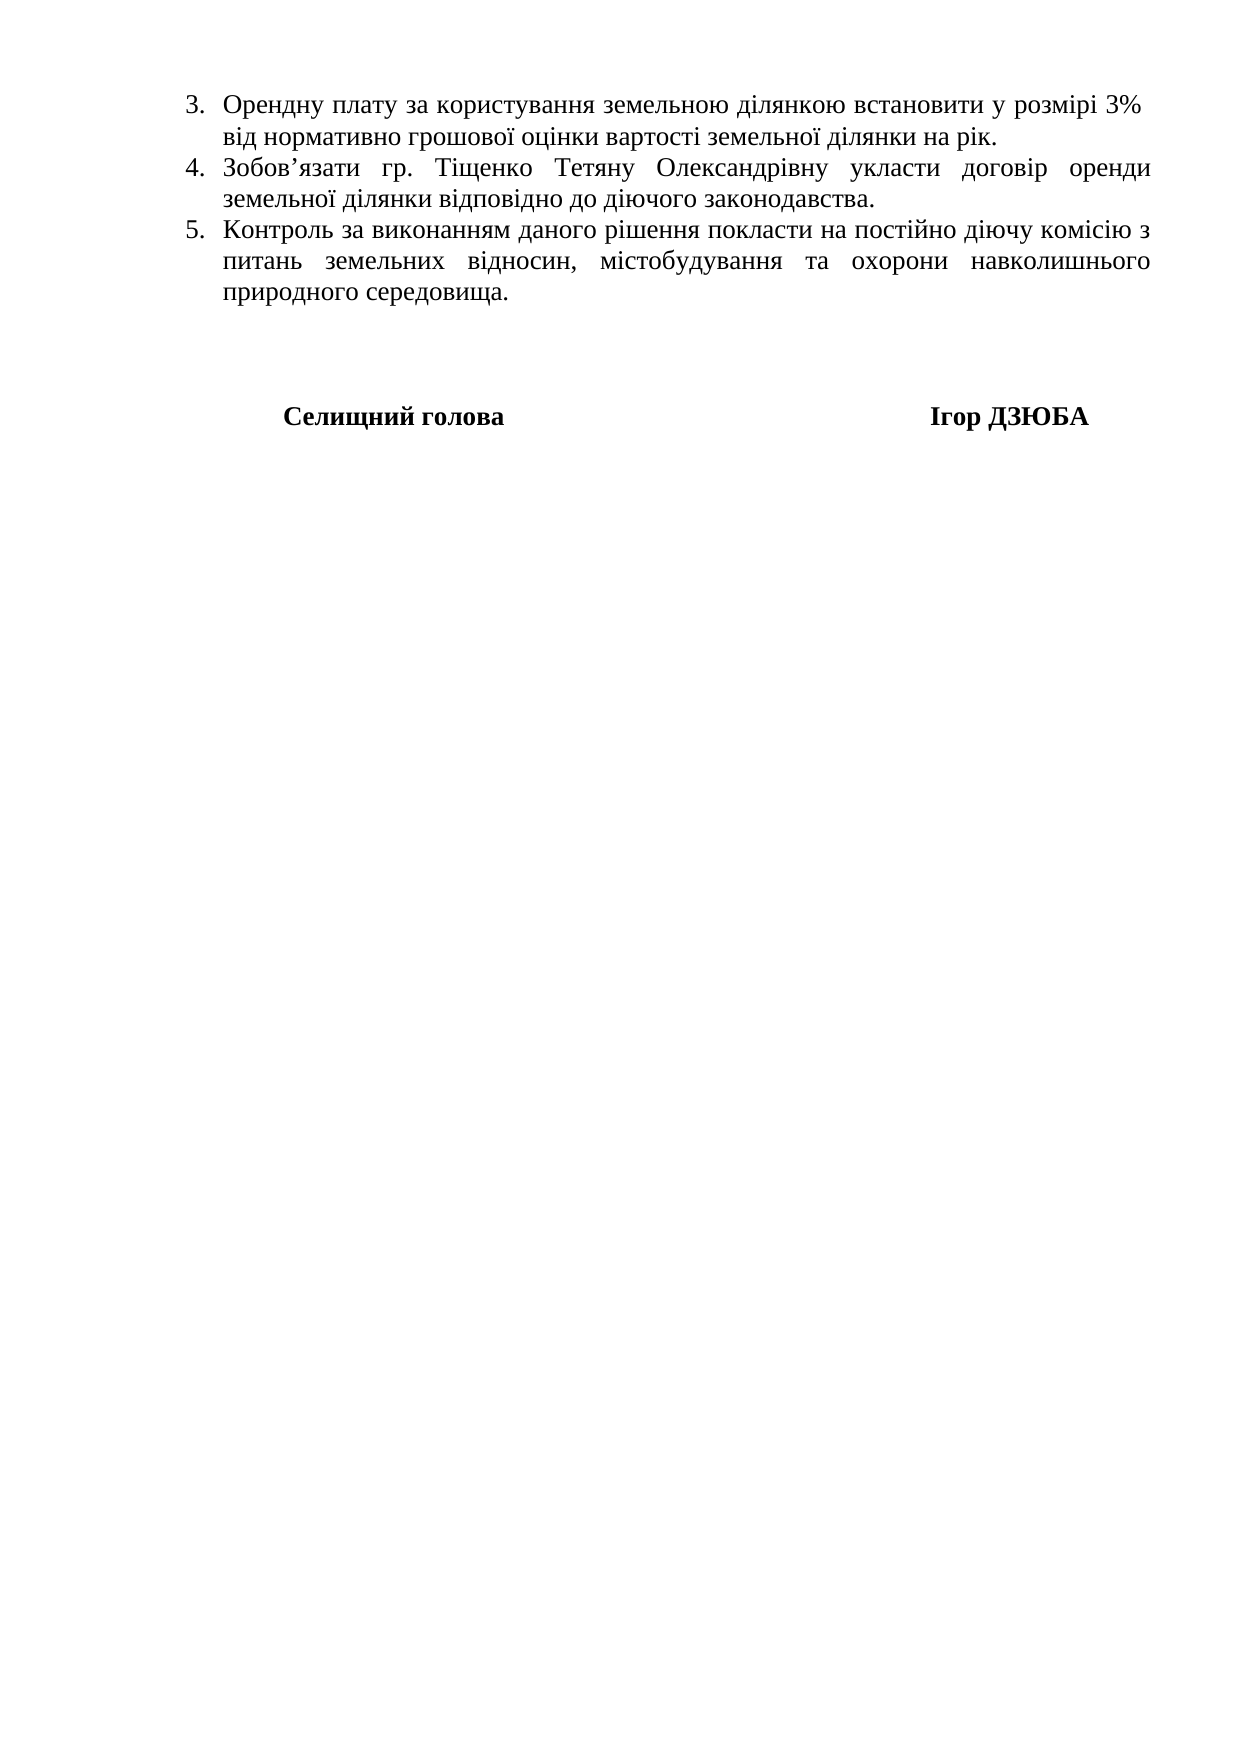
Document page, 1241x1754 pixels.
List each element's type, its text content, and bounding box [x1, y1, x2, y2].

list Орендну плату за користування земельною ділянкою встановити у розмірі 3% від нормативно грошової оцінки вартості земельної ділянки на рік. [185, 88, 1143, 151]
list Контроль за виконанням даного рішення покласти на постійно діючу комісію з питань земельних відносин, містобудування та охорони навколишнього природного середовища. [185, 213, 1152, 307]
list Зобов’язати гр. Тіщенко Тетяну Олександрівну укласти договір оренди земельної ділянки відповідно до діючого законодавства. [185, 151, 1152, 213]
text Селищний голова Ігор ДЗЮБА [148, 400, 1152, 431]
